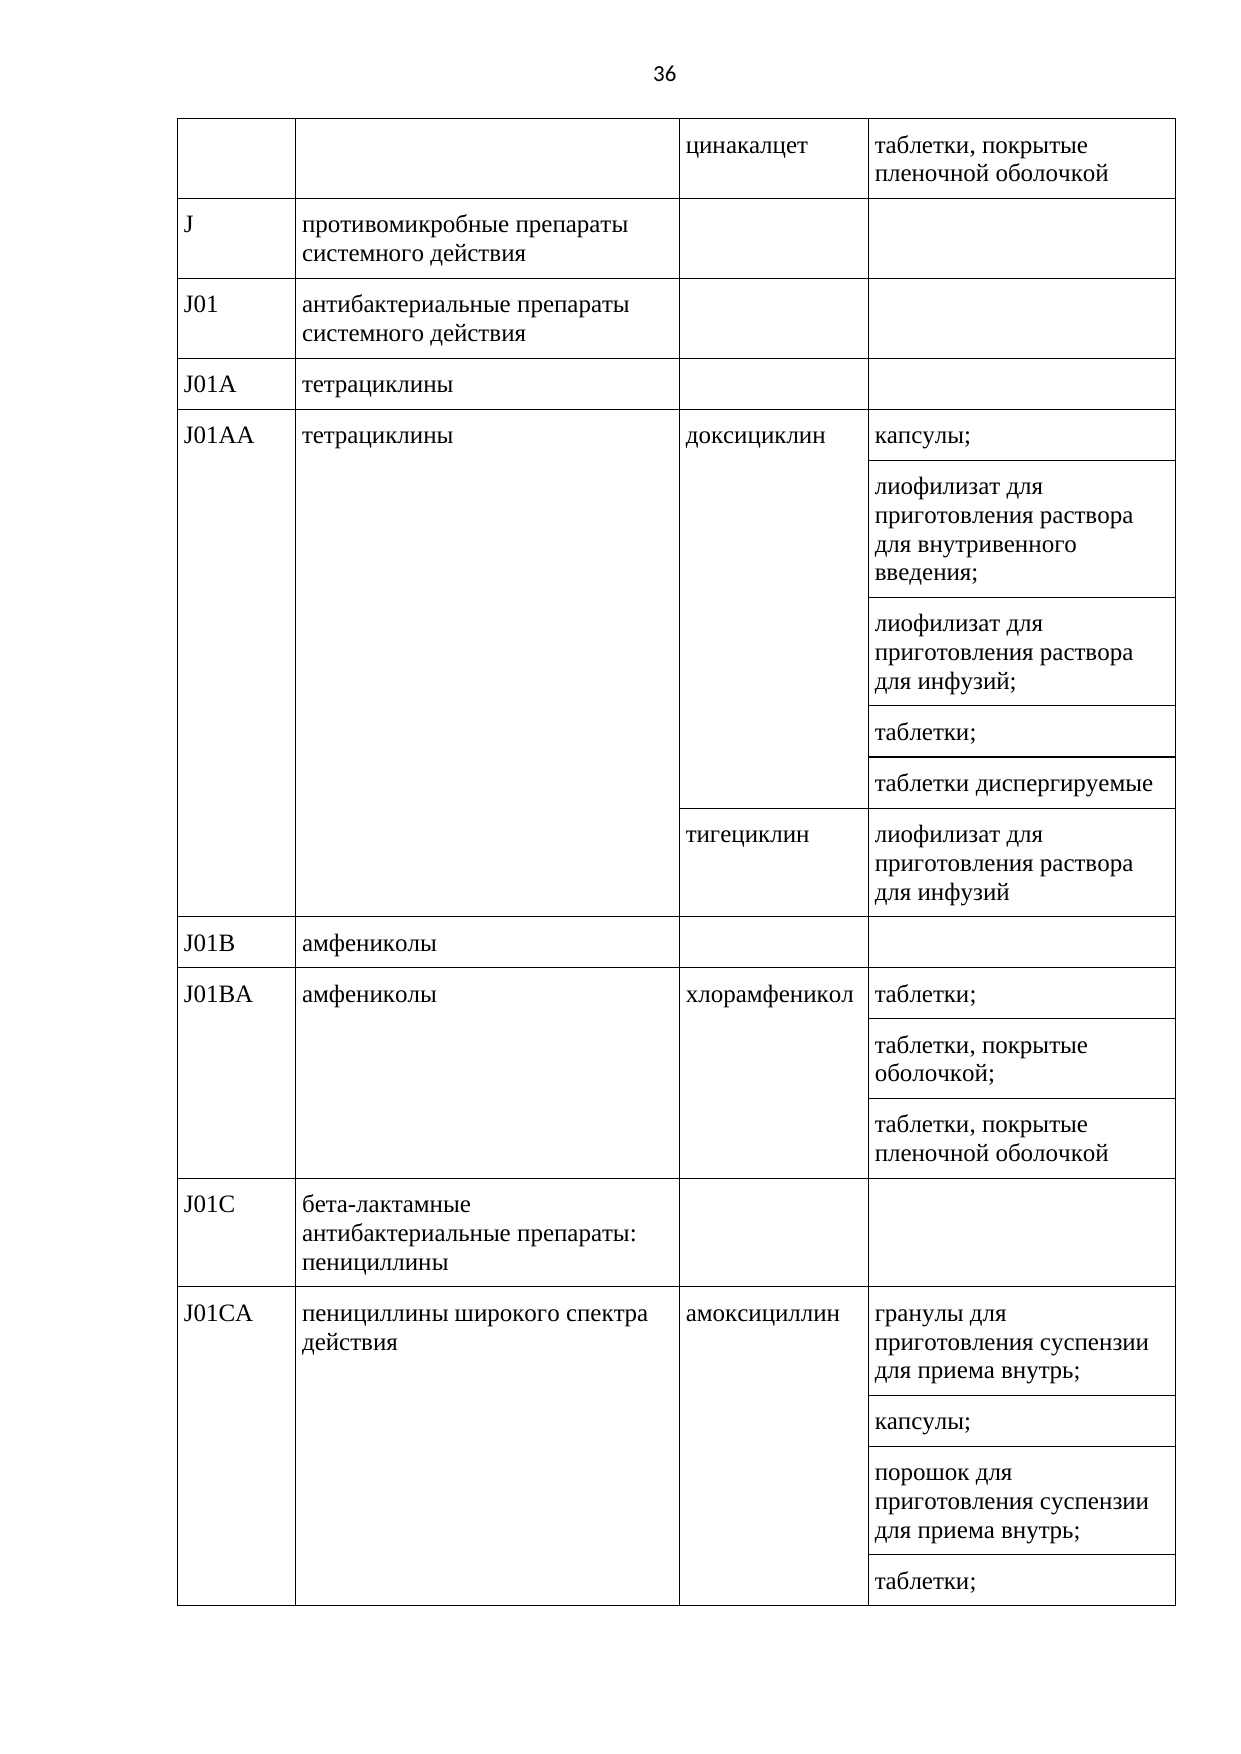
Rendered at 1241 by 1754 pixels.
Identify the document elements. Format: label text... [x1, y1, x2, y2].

table_cell порошок для приготовления суспензии для приема внутрь; [869, 1447, 1175, 1554]
table_cell J01C [178, 1179, 295, 1286]
table_cell [869, 359, 1175, 408]
table_cell гранулы для приготовления суспензии для приема внутрь; [869, 1287, 1175, 1395]
table_cell таблетки, покрытые оболочкой; [869, 1019, 1175, 1098]
table_cell таблетки; [869, 1555, 1175, 1605]
table_cell капсулы; [869, 410, 1175, 459]
table_cell хлорамфеникол [680, 968, 868, 1178]
table_cell J [178, 199, 295, 278]
table_cell тетрациклины [296, 359, 679, 408]
table_cell J01 [178, 279, 295, 357]
table_cell тигециклин [680, 809, 868, 916]
table_cell цинакалцет [680, 119, 868, 198]
table_cell амфениколы [296, 968, 679, 1178]
table_cell лиофилизат для приготовления раствора для внутривенного введения; [869, 461, 1175, 597]
table_cell [680, 1179, 868, 1286]
table_cell амфениколы [296, 917, 679, 967]
table_cell [680, 279, 868, 357]
table_cell J01A [178, 359, 295, 408]
table_cell тетрациклины [296, 410, 679, 916]
table_cell J01B [178, 917, 295, 967]
table_cell таблетки диспергируемые [869, 758, 1175, 807]
table_cell J01AA [178, 410, 295, 916]
table_cell [869, 917, 1175, 967]
table_cell [680, 359, 868, 408]
table_cell лиофилизат для приготовления раствора для инфузий; [869, 598, 1175, 705]
table_cell доксициклин [680, 410, 868, 807]
table_cell амоксициллин [680, 1287, 868, 1605]
table_cell таблетки; [869, 968, 1175, 1018]
table_cell [680, 917, 868, 967]
table_cell антибактериальные препараты системного действия [296, 279, 679, 357]
table_cell таблетки; [869, 706, 1175, 756]
table_cell [869, 279, 1175, 357]
table_cell пенициллины широкого спектра действия [296, 1287, 679, 1605]
table_cell J01BA [178, 968, 295, 1178]
table_cell бета-лактамные антибактериальные препараты: пенициллины [296, 1179, 679, 1286]
table_cell [869, 199, 1175, 278]
table_cell [869, 1179, 1175, 1286]
table_cell капсулы; [869, 1396, 1175, 1446]
table_cell J01CA [178, 1287, 295, 1605]
table_cell таблетки, покрытые пленочной оболочкой [869, 119, 1175, 198]
table_cell лиофилизат для приготовления раствора для инфузий [869, 809, 1175, 916]
table_cell [680, 199, 868, 278]
table_cell противомикробные препараты системного действия [296, 199, 679, 278]
table_cell таблетки, покрытые пленочной оболочкой [869, 1099, 1175, 1178]
